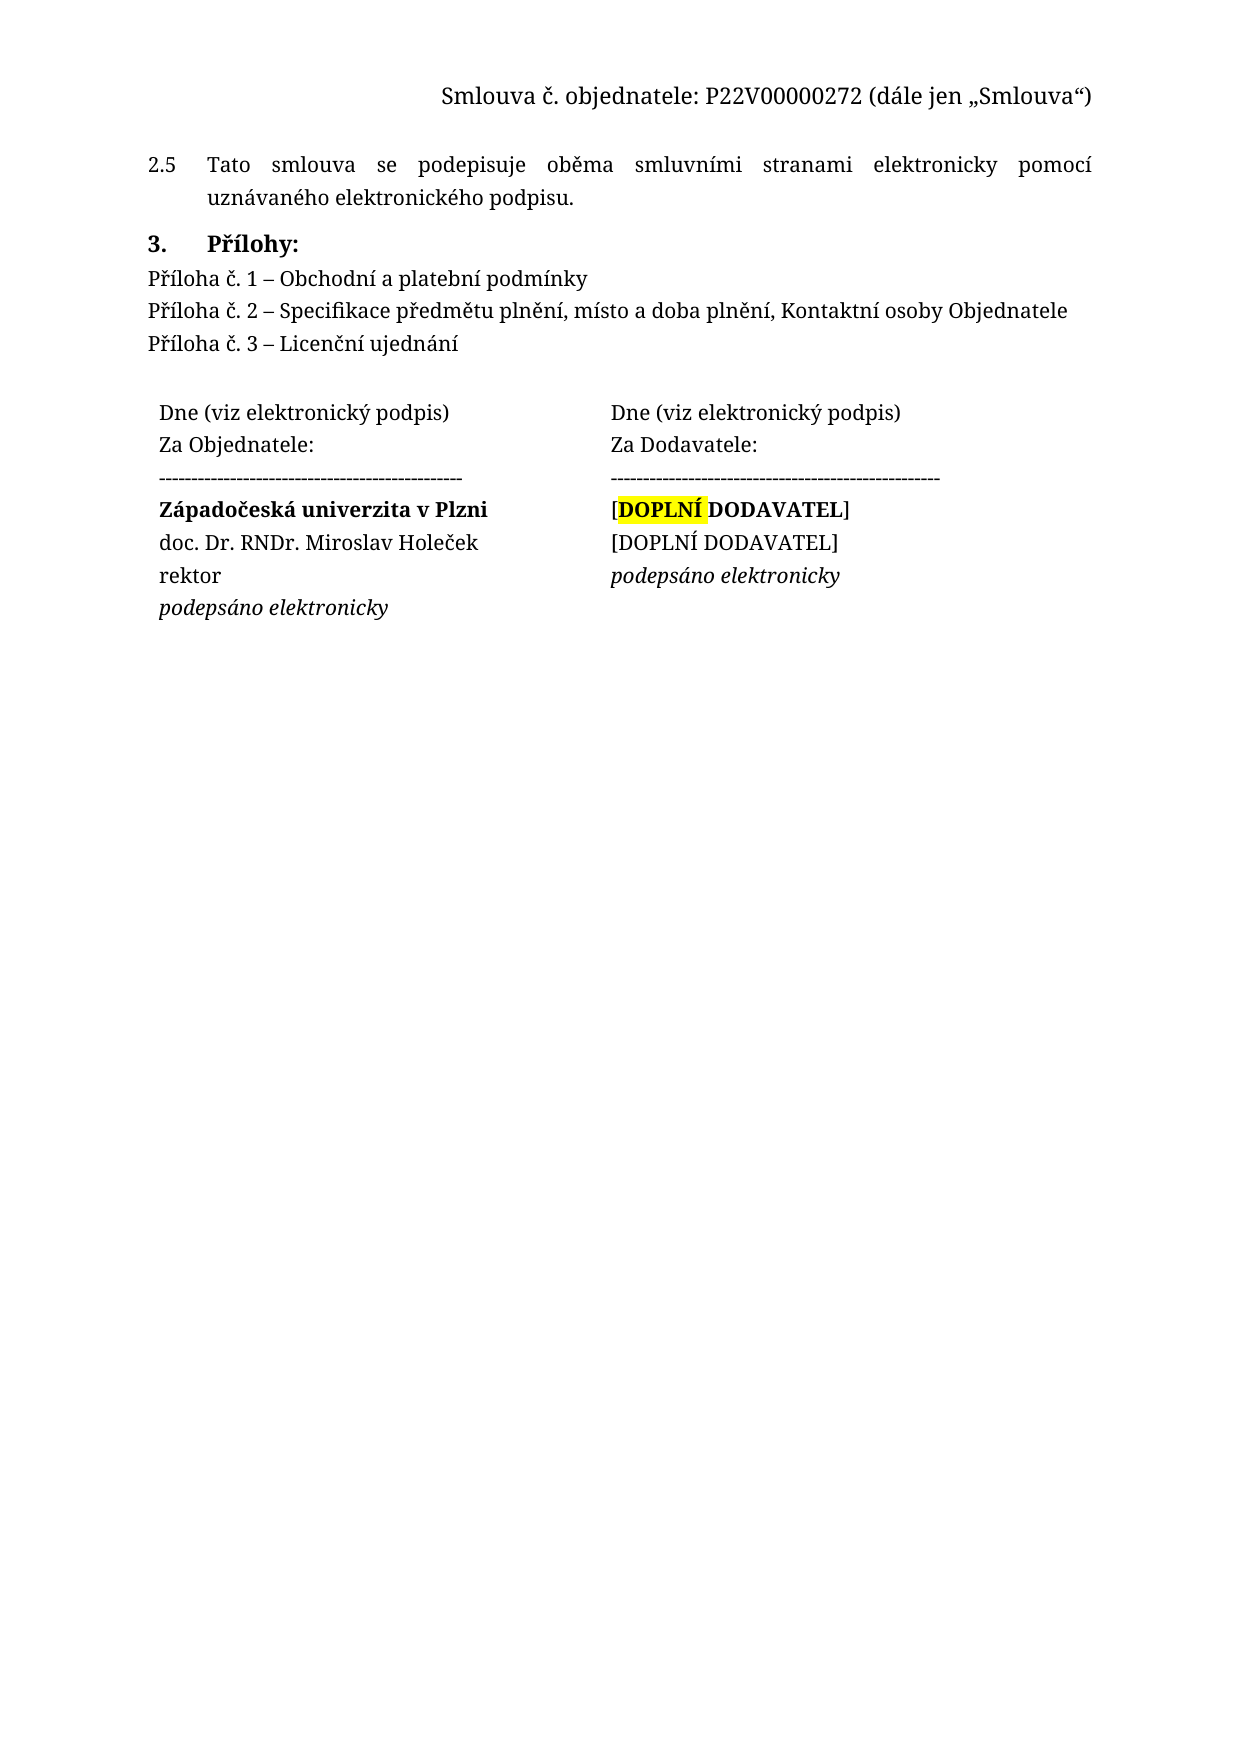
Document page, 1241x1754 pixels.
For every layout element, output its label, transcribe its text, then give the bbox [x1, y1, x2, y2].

text Příloha č. 2 – Specifikace předmětu plnění, místo a doba plnění, Kontaktní osoby Objednatele [148, 297, 1092, 325]
list Přílohy: [148, 228, 1092, 259]
table_header Dne (viz elektronický podpis) Za Objednatele: ----------------------------------------------- Západočeská univerzita v Plzni doc. Dr. RNDr. Miroslav Holeček rektor podepsáno elektronicky [148, 398, 599, 626]
list Tato smlouva se podepisuje oběma smluvními stranami elektronicky pomocí uznávaného elektronického podpisu. [148, 150, 1092, 211]
text Příloha č. 3 – Licenční ujednání [148, 329, 1092, 358]
text Příloha č. 1 – Obchodní a platební podmínky [148, 264, 1092, 292]
table_header Dne (viz elektronický podpis) Za Dodavatele: --------------------------------------------------- [DOPLNÍ DODAVATEL] [DOPLNÍ DODAVATEL] podepsáno elektronicky [599, 398, 1051, 626]
